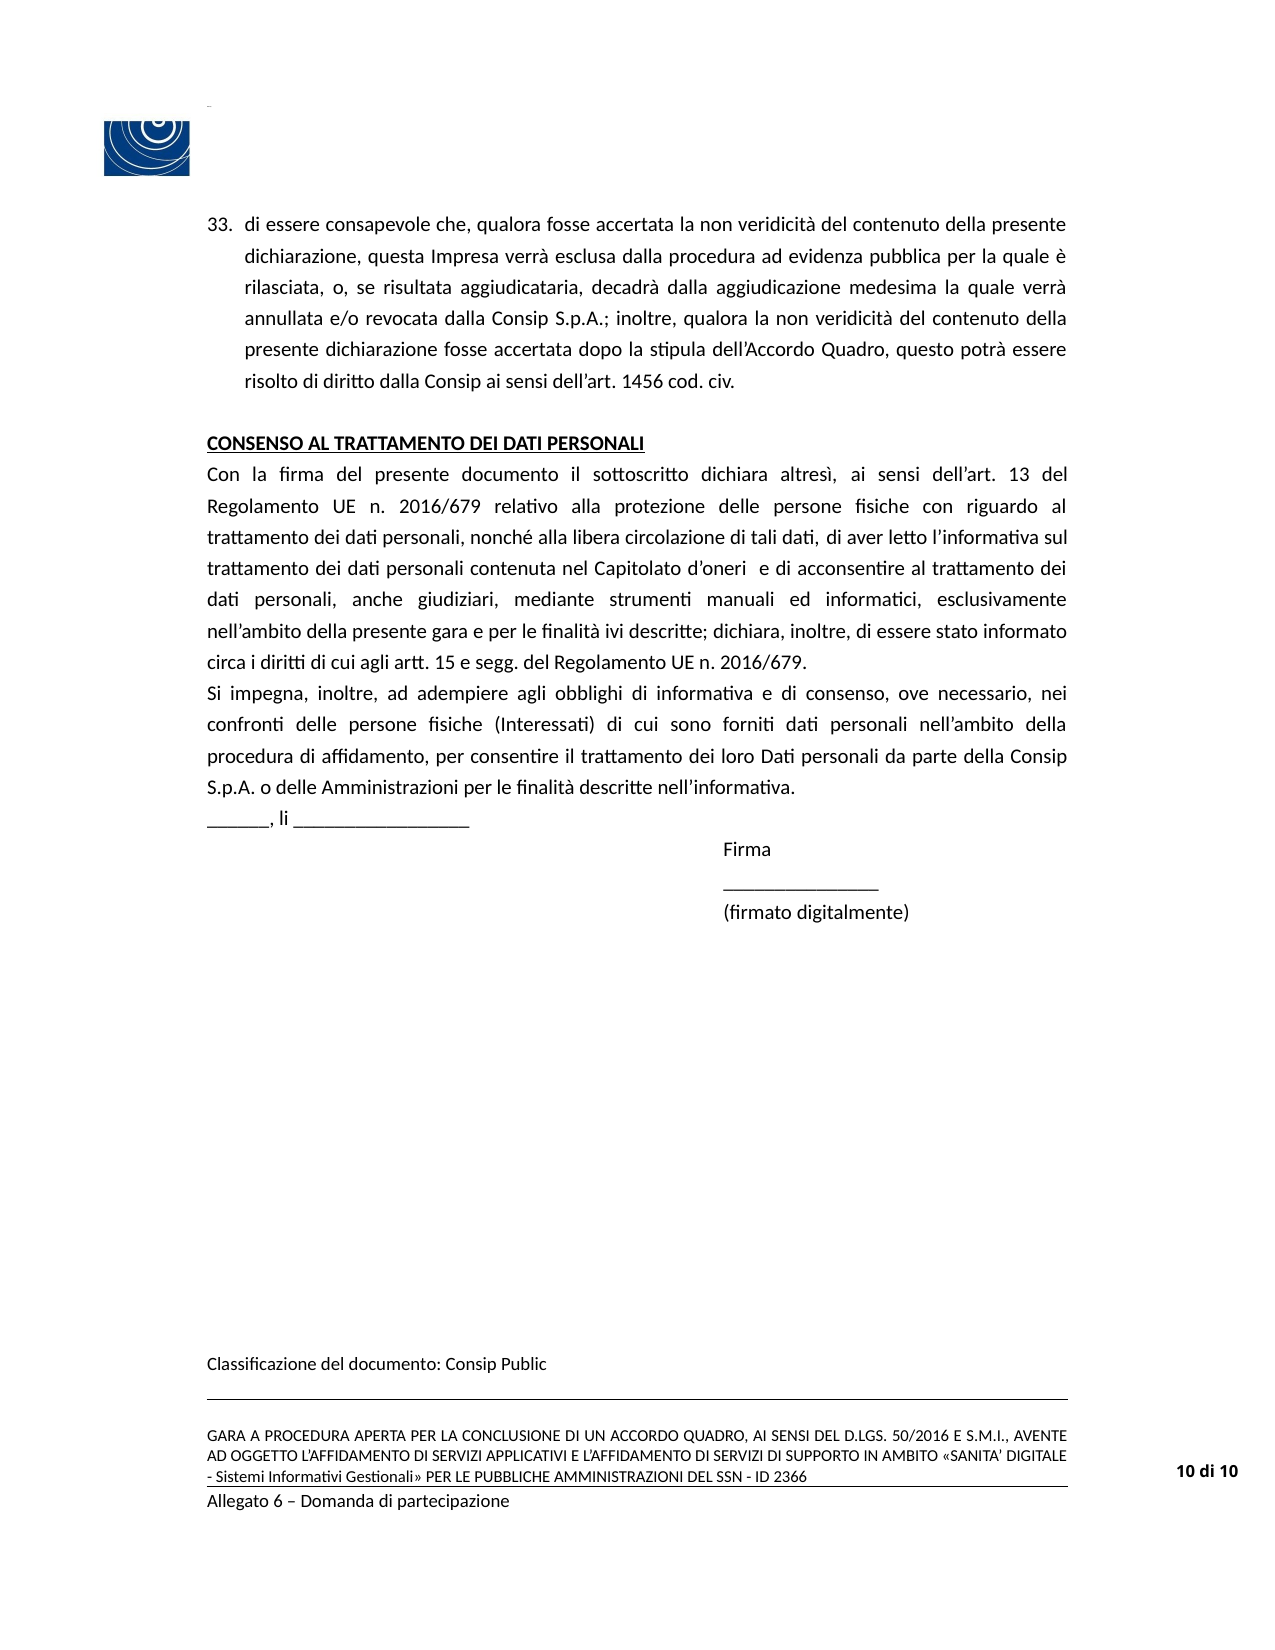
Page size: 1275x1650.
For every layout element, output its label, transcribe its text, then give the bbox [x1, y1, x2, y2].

list CONSENSO AL TRATTAMENTO DEI DATI PERSONALI [207, 426, 1068, 457]
text (firmato digitalmente) [723, 894, 1068, 926]
text ______, li _________________ [207, 801, 1068, 832]
text Si impegna, inoltre, ad adempiere agli obblighi di informativa e di consenso, ove necessario, nei confronti delle persone fisiche (Interessati) di cui sono forniti dati personali nell’ambito della procedura di affidamento, per consentire il trattamento dei loro Dati personali da parte della Consip S.p.A. o delle Amministrazioni per le finalità descritte nell’informativa. [207, 676, 1068, 801]
text Firma [263, 832, 1068, 863]
list di essere consapevole che, qualora fosse accertata la non veridicità del contenuto della presente dichiarazione, questa Impresa verrà esclusa dalla procedura ad evidenza pubblica per la quale è rilasciata, o, se risultata aggiudicataria, decadrà dalla aggiudicazione medesima la quale verrà annullata e/o revocata dalla Consip S.p.A.; inoltre, qualora la non veridicità del contenuto della presente dichiarazione fosse accertata dopo la stipula dell’Accordo Quadro, questo potrà essere risolto di diritto dalla Consip ai sensi dell’art. 1456 cod. civ. [207, 207, 1068, 394]
text _______________ [207, 863, 1068, 894]
picture [0, 0, 191, 176]
text Con la firma del presente documento il sottoscritto dichiara altresì, ai sensi dell’art. 13 del Regolamento UE n. 2016/679 relativo alla protezione delle persone fisiche con riguardo al trattamento dei dati personali, nonché alla libera circolazione di tali dati, di aver letto l’informativa sul trattamento dei dati personali contenuta nel Capitolato d’oneri e di acconsentire al trattamento dei dati personali, anche giudiziari, mediante strumenti manuali ed informatici, esclusivamente nell’ambito della presente gara e per le finalità ivi descritte; dichiara, inoltre, di essere stato informato circa i diritti di cui agli artt. 15 e segg. del Regolamento UE n. 2016/679. [207, 457, 1068, 676]
